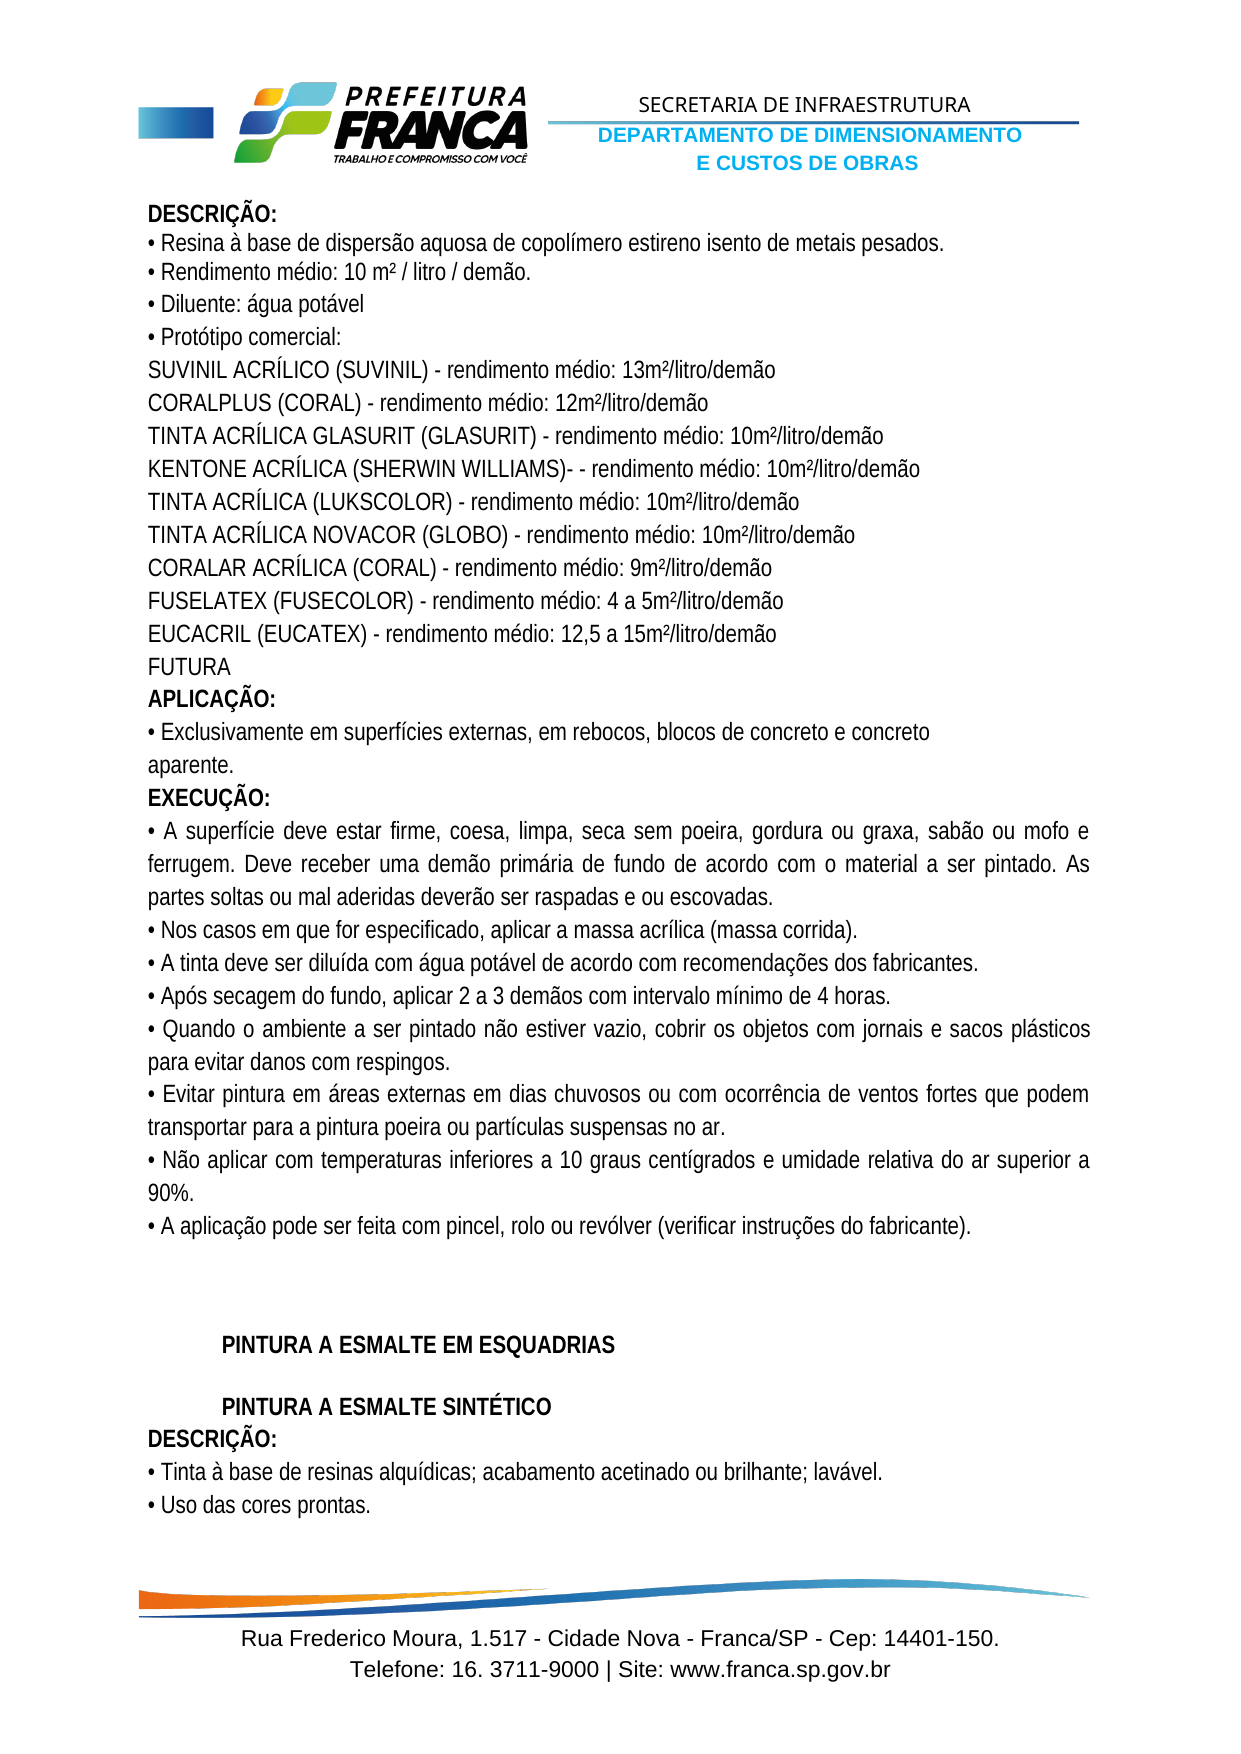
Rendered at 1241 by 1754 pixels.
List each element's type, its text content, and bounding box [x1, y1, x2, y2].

text EUCACRIL (EUCATEX) - rendimento médio: 15m²/litro/demão [148, 618, 1092, 647]
text • Após secagem do fundo, aplicar 3 demãos com intervalo mínimo de 4 horas. [148, 981, 1092, 1009]
text TINTA ACRÍLICA (LUKSCOLOR) - rendimento médio: 10m²/litro/demão [148, 487, 1092, 516]
text • A superfície deve estar firme, coesa, limpa, seca sem poeira, gordura ou graxa, sabão ou mofo e ferrugem. Deve receber uma demão primária de fundo de acordo com o material a ser pintado. As partes soltas ou mal aderidas deverão ser raspadas e ou escovadas. [148, 816, 1092, 911]
text PINTURA A ESMALTE SINTÉTICO [148, 1392, 1092, 1420]
picture [751, 158, 764, 163]
text • A tinta deve ser diluída com água potável de acordo com recomendações dos fabricantes. [148, 948, 1092, 976]
text TINTA ACRÍLICA GLASURIT (GLASURIT) - rendimento médio: 10m²/litro/demão [148, 421, 1092, 450]
text KENTONE ACRÍLICA (SHERWIN WILLIAMS)- - rendimento médio: 10m²/litro/demão [148, 454, 1092, 483]
text • Diluente: água potável [148, 289, 1092, 318]
text aparente. [148, 750, 1092, 779]
text • Nos casos em que for especificado, aplicar a massa acrílica (massa corrida). [148, 915, 1092, 943]
text • Evitar pintura em áreas externas em dias chuvosos ou com ocorrência de ventos fortes que podem transportar para a pintura poeira ou partículas suspensas no ar. [148, 1079, 1092, 1141]
text • Protótipo comercial: [148, 322, 1092, 351]
subtitle PINTURA A ESMALTE EM ESQUADRIAS [148, 1330, 1092, 1359]
text • Não aplicar com temperaturas inferiores a 10 graus centígrados e umidade relativa do ar superior a 90%. [148, 1145, 1092, 1207]
text • Rendimento médio: / litro / demão. [148, 256, 1092, 285]
text APLICAÇÃO: [148, 684, 1092, 713]
text • Tinta à base de resinas alquídicas; acabamento acetinado ou brilhante; lavável. [148, 1457, 1092, 1486]
text • Exclusivamente em superfícies externas, em rebocos, blocos de concreto e concreto [148, 717, 1092, 746]
text CORALAR ACRÍLICA (CORAL) - rendimento médio: 9m²/litro/demão [148, 553, 1092, 581]
text • Quando o ambiente a ser pintado não estiver vazio, cobrir os objetos com jornais e sacos plásticos para evitar danos com respingos. [148, 1013, 1092, 1075]
text EXECUÇÃO: [148, 783, 1092, 812]
picture [138, 82, 1080, 163]
text FUTURA [148, 651, 1092, 680]
subtitle DESCRIÇÃO: [148, 199, 1092, 228]
text • Resina à base de dispersão aquosa de copolímero estireno isento de metais pesados. [148, 228, 1092, 256]
text SUVINIL ACRÍLICO (SUVINIL) - rendimento médio: 13m²/litro/demão [148, 355, 1092, 384]
picture [138, 1579, 1090, 1618]
text CORALPLUS (CORAL) - rendimento médio: 12m²/litro/demão [148, 388, 1092, 417]
text • Uso das cores prontas. [148, 1490, 1092, 1519]
text DESCRIÇÃO: [148, 1424, 1092, 1453]
text TINTA ACRÍLICA NOVACOR (GLOBO) - rendimento médio: 10m²/litro/demão [148, 520, 1092, 548]
text FUSELATEX (FUSECOLOR) - rendimento médio: 5m²/litro/demão [148, 586, 1092, 614]
text • A aplicação pode ser feita com pincel, rolo ou revólver (verificar instruções do fabricante). [148, 1211, 1092, 1240]
